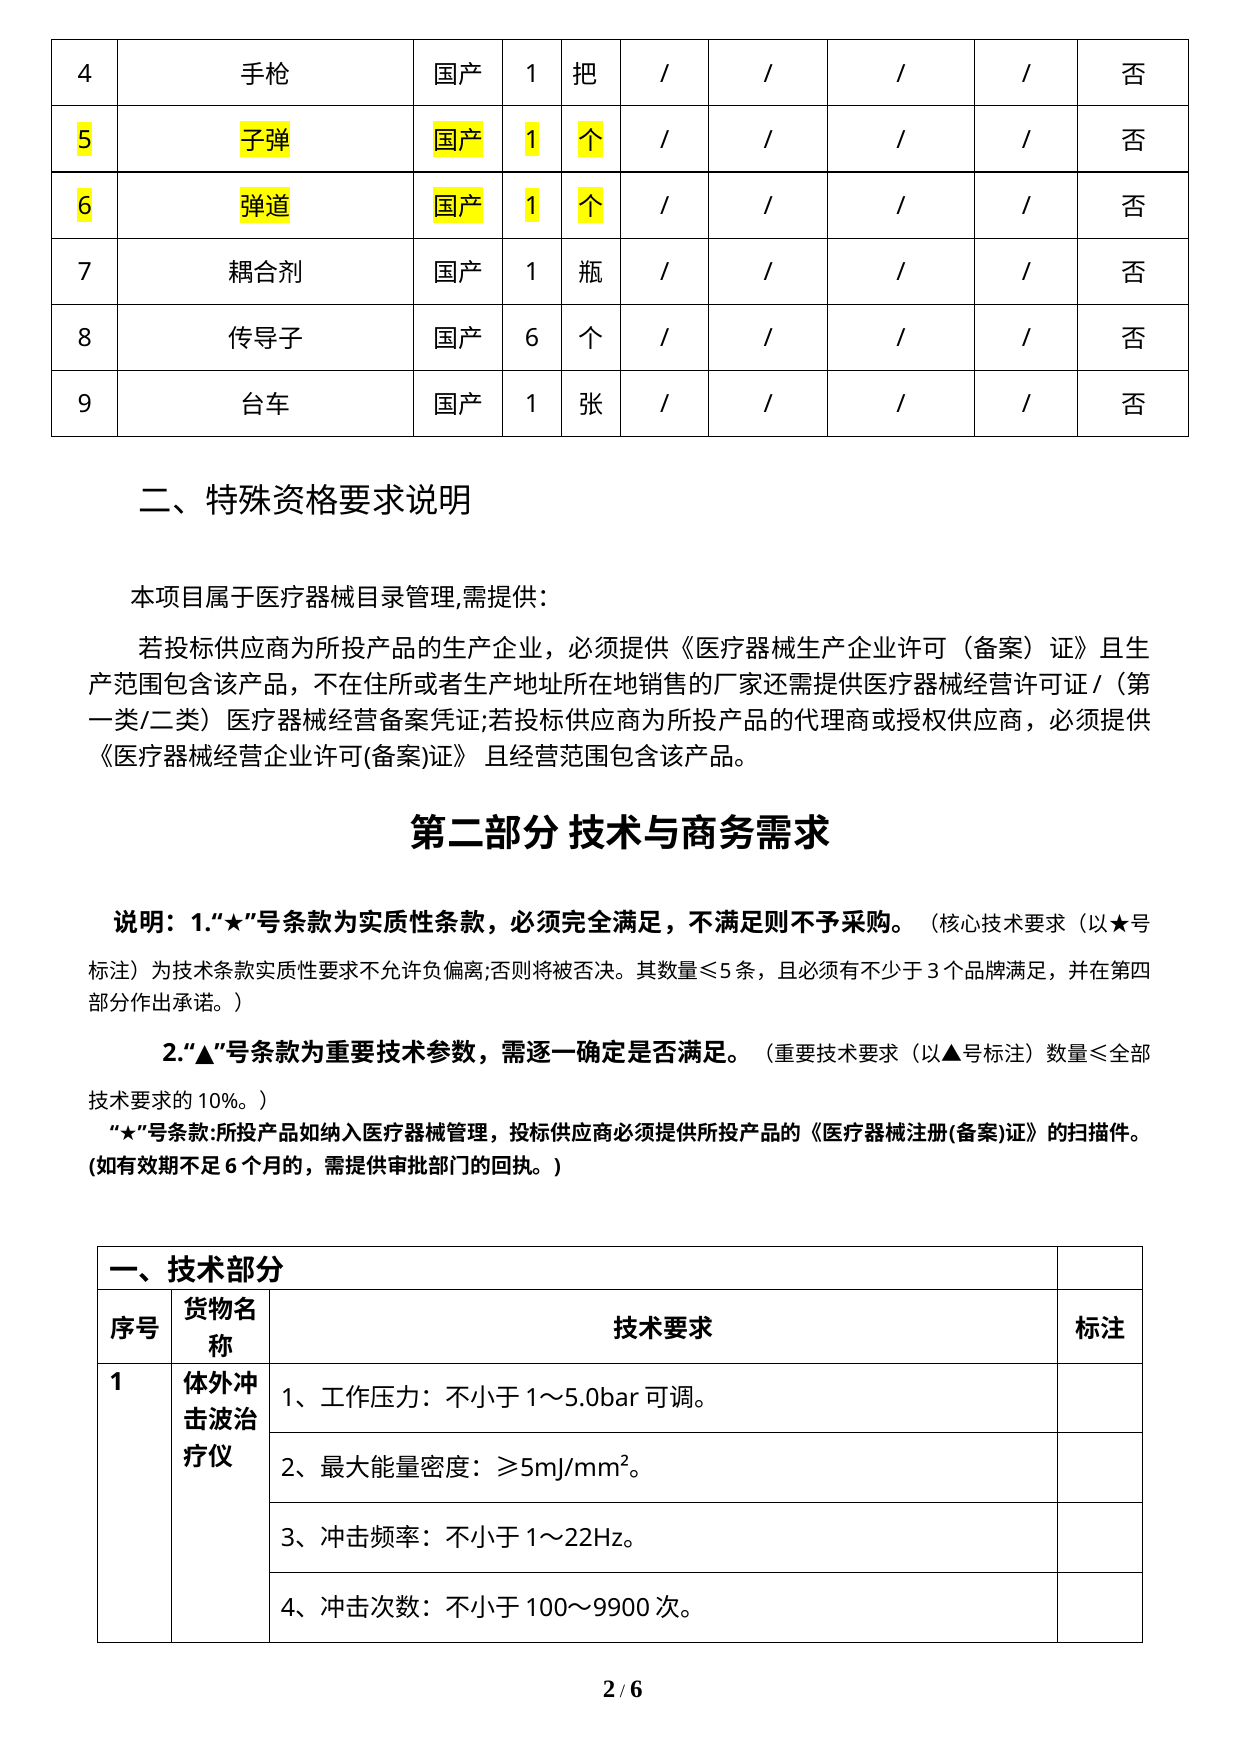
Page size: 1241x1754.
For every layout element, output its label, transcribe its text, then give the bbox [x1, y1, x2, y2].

table_cell / [621, 40, 708, 105]
table_cell 1、工作压力：不小于1～5.0bar可调。 [270, 1364, 1057, 1432]
table_cell 个 [562, 173, 620, 237]
text 说明：1.“★”号条款为实质性条款，必须完全满足，不满足则不予采购。（核心技术要求（以★号标注）为技术条款实质性要求不允许负偏离;否则将被否决。其数量≤5条，且必须有不少于3个品牌满足，并在第四部分作出承诺。） [89, 888, 1152, 1018]
table_cell / [621, 106, 708, 171]
table_cell 个 [562, 106, 620, 171]
table_cell 否 [1078, 40, 1188, 105]
table_cell 1 [503, 40, 561, 105]
table_cell / [975, 40, 1077, 105]
table_cell 传导子 [118, 305, 413, 369]
table_cell 国产 [414, 173, 502, 237]
table_cell / [709, 40, 827, 105]
table_cell 1 [503, 239, 561, 303]
table_cell 9 [52, 371, 117, 436]
table_cell [1058, 1364, 1142, 1432]
table_cell 1 [503, 173, 561, 237]
table_cell [1058, 1503, 1142, 1572]
table_cell 4、冲击次数：不小于100～9900次。 [270, 1573, 1057, 1642]
table_cell 6 [503, 305, 561, 369]
table_cell 1 [503, 106, 561, 171]
table_cell / [975, 371, 1077, 436]
table_cell 张 [562, 371, 620, 436]
table_cell / [621, 239, 708, 303]
table_cell 子弹 [118, 106, 413, 171]
table_cell / [828, 40, 974, 105]
table_cell 手枪 [118, 40, 413, 105]
table_cell 把 [562, 40, 620, 105]
table_cell / [709, 106, 827, 171]
table_cell / [709, 371, 827, 436]
table_cell / [975, 305, 1077, 369]
table_cell 1 [98, 1364, 171, 1642]
text 2.“▲”号条款为重要技术参数，需逐一确定是否满足。（重要技术要求（以▲号标注）数量≤全部技术要求的10%。） [89, 1018, 1152, 1116]
table_cell 否 [1078, 305, 1188, 369]
table_cell 序号 [98, 1290, 171, 1362]
table_cell / [621, 371, 708, 436]
table_cell 国产 [414, 239, 502, 303]
table_cell 技术要求 [270, 1290, 1057, 1362]
table_cell 6 [52, 173, 117, 237]
table_cell 耦合剂 [118, 239, 413, 303]
table_cell 瓶 [562, 239, 620, 303]
table_cell 否 [1078, 106, 1188, 171]
table_cell / [621, 305, 708, 369]
table_cell 8 [52, 305, 117, 369]
list 若投标供应商为所投产品的生产企业，必须提供《医疗器械生产企业许可（备案）证》且生产范围包含该产品，不在住所或者生产地址所在地销售的厂家还需提供医疗器械经营许可证/（第一类/二类）医疗器械经营备案凭证;若投标供应商为所投产品的代理商或授权供应商，必须提供《医疗器械经营企业许可(备案)证》 且经营范围包含该产品。 [89, 628, 1152, 773]
text “★”号条款:所投产品如纳入医疗器械管理，投标供应商必须提供所投产品的《医疗器械注册(备案)证》的扫描件。(如有效期不足6个月的，需提供审批部门的回执。) [89, 1116, 1152, 1181]
table_cell / [828, 106, 974, 171]
list 技术与商务需求 [89, 798, 1152, 863]
table_cell / [621, 173, 708, 237]
table_cell 1 [503, 371, 561, 436]
table_cell [1058, 1433, 1142, 1502]
table_cell / [975, 106, 1077, 171]
table_header 一、技术部分 [98, 1247, 1057, 1289]
table_cell 货物名称 [172, 1290, 269, 1362]
table_cell / [709, 305, 827, 369]
table_cell / [709, 173, 827, 237]
table_cell 否 [1078, 371, 1188, 436]
table_cell / [975, 173, 1077, 237]
table_cell / [828, 371, 974, 436]
text 二、特殊资格要求说明 [89, 466, 1152, 531]
table_cell 体外冲击波治疗仪 [172, 1364, 269, 1642]
table_cell 个 [562, 305, 620, 369]
table_cell [1058, 1573, 1142, 1642]
table_cell 台车 [118, 371, 413, 436]
table_cell 3、冲击频率：不小于1～22Hz。 [270, 1503, 1057, 1572]
table_cell 国产 [414, 371, 502, 436]
table_header [1058, 1247, 1142, 1289]
list 本项目属于医疗器械目录管理,需提供： [130, 563, 1152, 628]
table_cell / [828, 239, 974, 303]
table_cell 7 [52, 239, 117, 303]
table_cell 国产 [414, 305, 502, 369]
table_cell / [709, 239, 827, 303]
table_cell 国产 [414, 40, 502, 105]
table_cell 弹道 [118, 173, 413, 237]
table_cell 4 [52, 40, 117, 105]
table_cell 否 [1078, 239, 1188, 303]
table_cell 标注 [1058, 1290, 1142, 1362]
table_cell 否 [1078, 173, 1188, 237]
table_cell 5 [52, 106, 117, 171]
table_cell / [828, 173, 974, 237]
table_cell 2、最大能量密度：≥5mJ/mm²。 [270, 1433, 1057, 1502]
table_cell 国产 [414, 106, 502, 171]
table_cell / [828, 305, 974, 369]
table_cell / [975, 239, 1077, 303]
